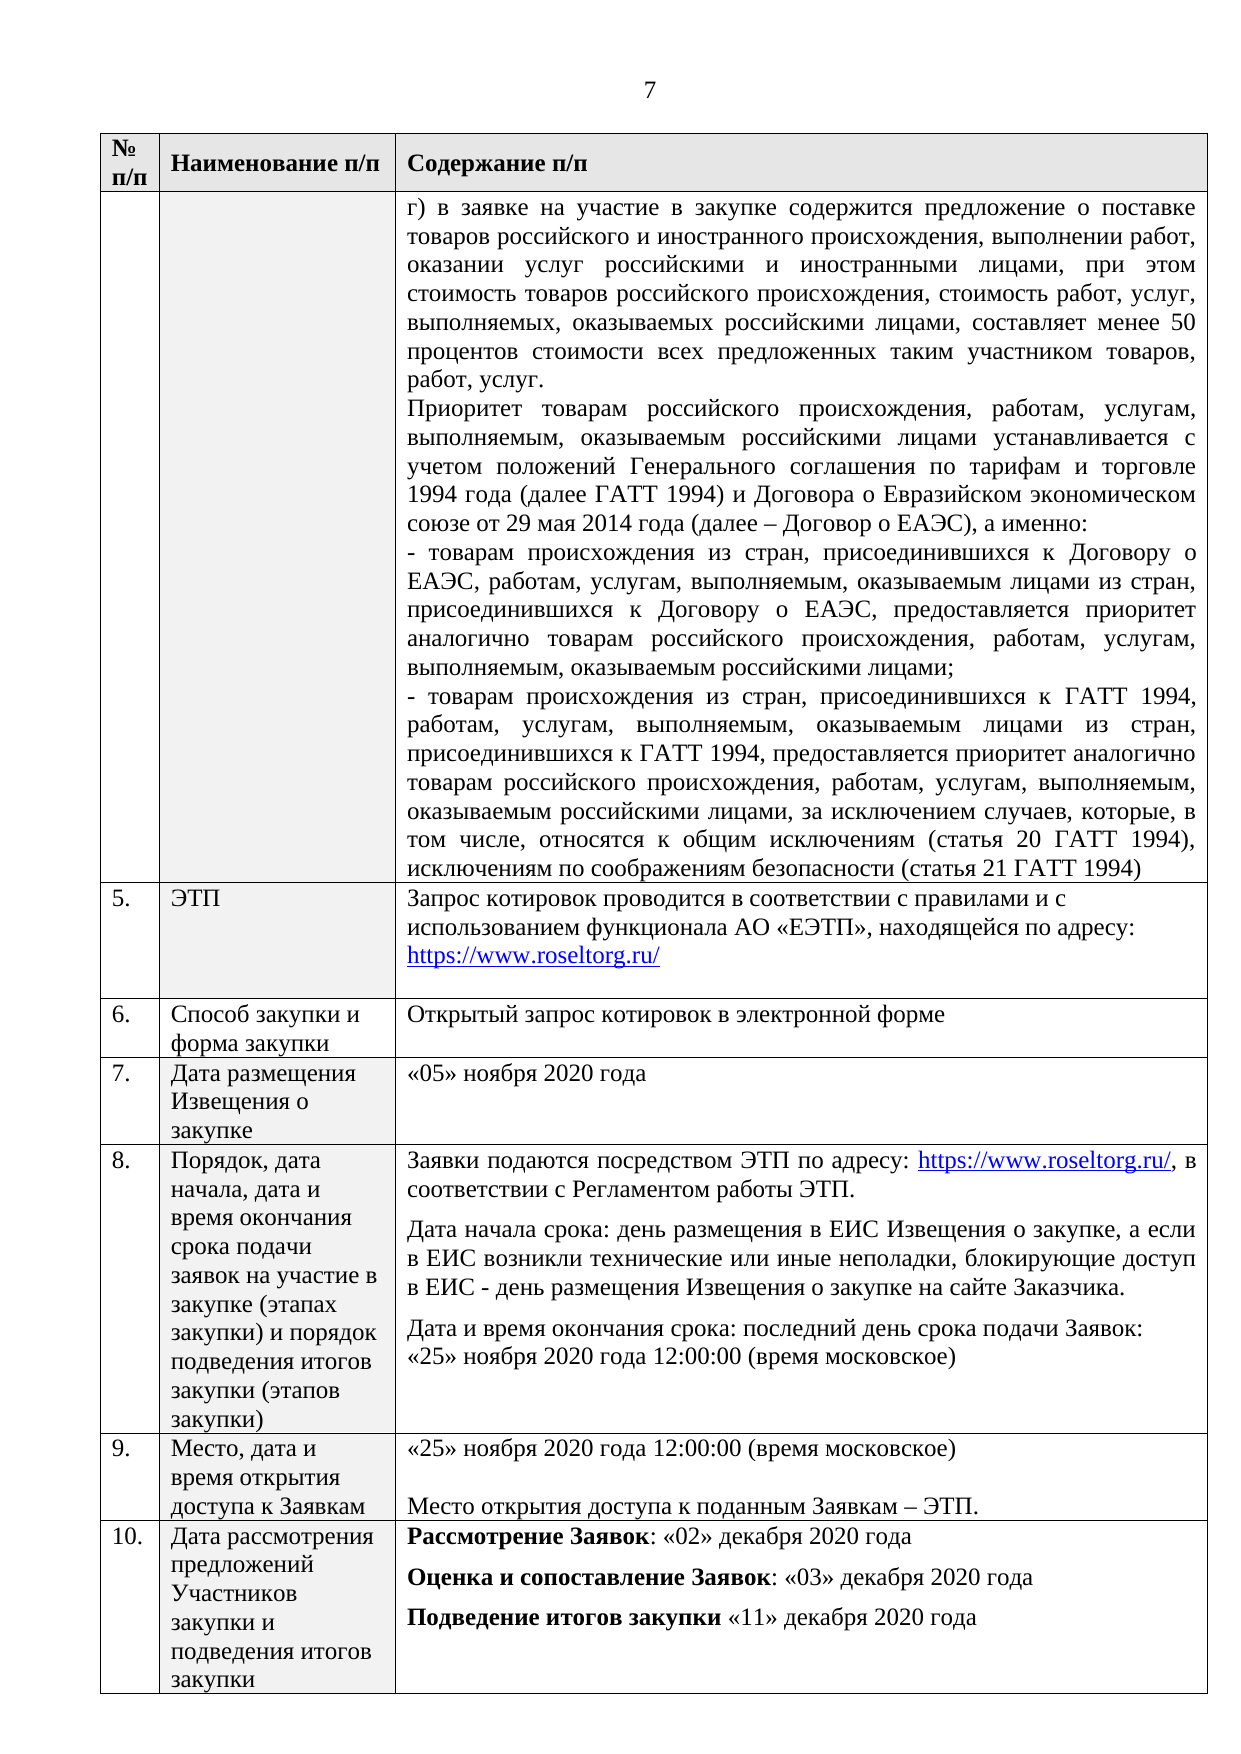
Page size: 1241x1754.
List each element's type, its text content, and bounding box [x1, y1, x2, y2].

table_cell [396, 1058, 1207, 1144]
table_cell Открытый запрос котировок в электронной форме [396, 999, 1207, 1057]
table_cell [160, 192, 395, 882]
table_cell [101, 999, 159, 1057]
table_cell [101, 1521, 159, 1693]
table_header Наименование п/п [160, 134, 395, 191]
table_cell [396, 192, 1207, 882]
table_cell Порядок, дата начала, дата и время окончания срока подачи заявок на участие в закупке (этапах закупки) и порядок подведения итогов закупки (этапов закупки) [160, 1145, 395, 1432]
table_cell Способ закупки и форма закупки [160, 999, 395, 1057]
table_header № п/п [101, 134, 159, 191]
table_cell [396, 1521, 1207, 1693]
table_cell [101, 1058, 159, 1144]
table_cell [101, 883, 159, 998]
table_cell Заявки подаются посредством ЭТП по адресу: https://www.roseltorg.ru/, в соответствии с Регламентом работы ЭТП. Дата начала срока: день размещения в ЕИС Извещения о закупке, а если в ЕИС возникли технические или иные неполадки, блокирующие доступ в ЕИС - день размещения Извещения о закупке на сайте Заказчика. Дата и время окончания срока: последний день срока подачи Заявок: 12:00:00 (время московское) [396, 1145, 1207, 1432]
table_cell [101, 1145, 159, 1432]
table_cell 12:00:00 (время московское) Место открытия доступа к поданным Заявкам – ЭТП. [396, 1434, 1207, 1520]
table_header Содержание п/п [396, 134, 1207, 191]
table_cell Место, дата и время открытия доступа к Заявкам [160, 1434, 395, 1520]
table_cell ЭТП [160, 883, 395, 998]
table_cell [101, 192, 159, 882]
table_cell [160, 1521, 395, 1693]
table_cell [101, 1434, 159, 1520]
table_cell Дата размещения Извещения о закупке [160, 1058, 395, 1144]
table_cell Запрос котировок проводится в соответствии с правилами и с использованием функционала АО «ЕЭТП», находящейся по адресу: https://www.roseltorg.ru/ [396, 883, 1207, 998]
